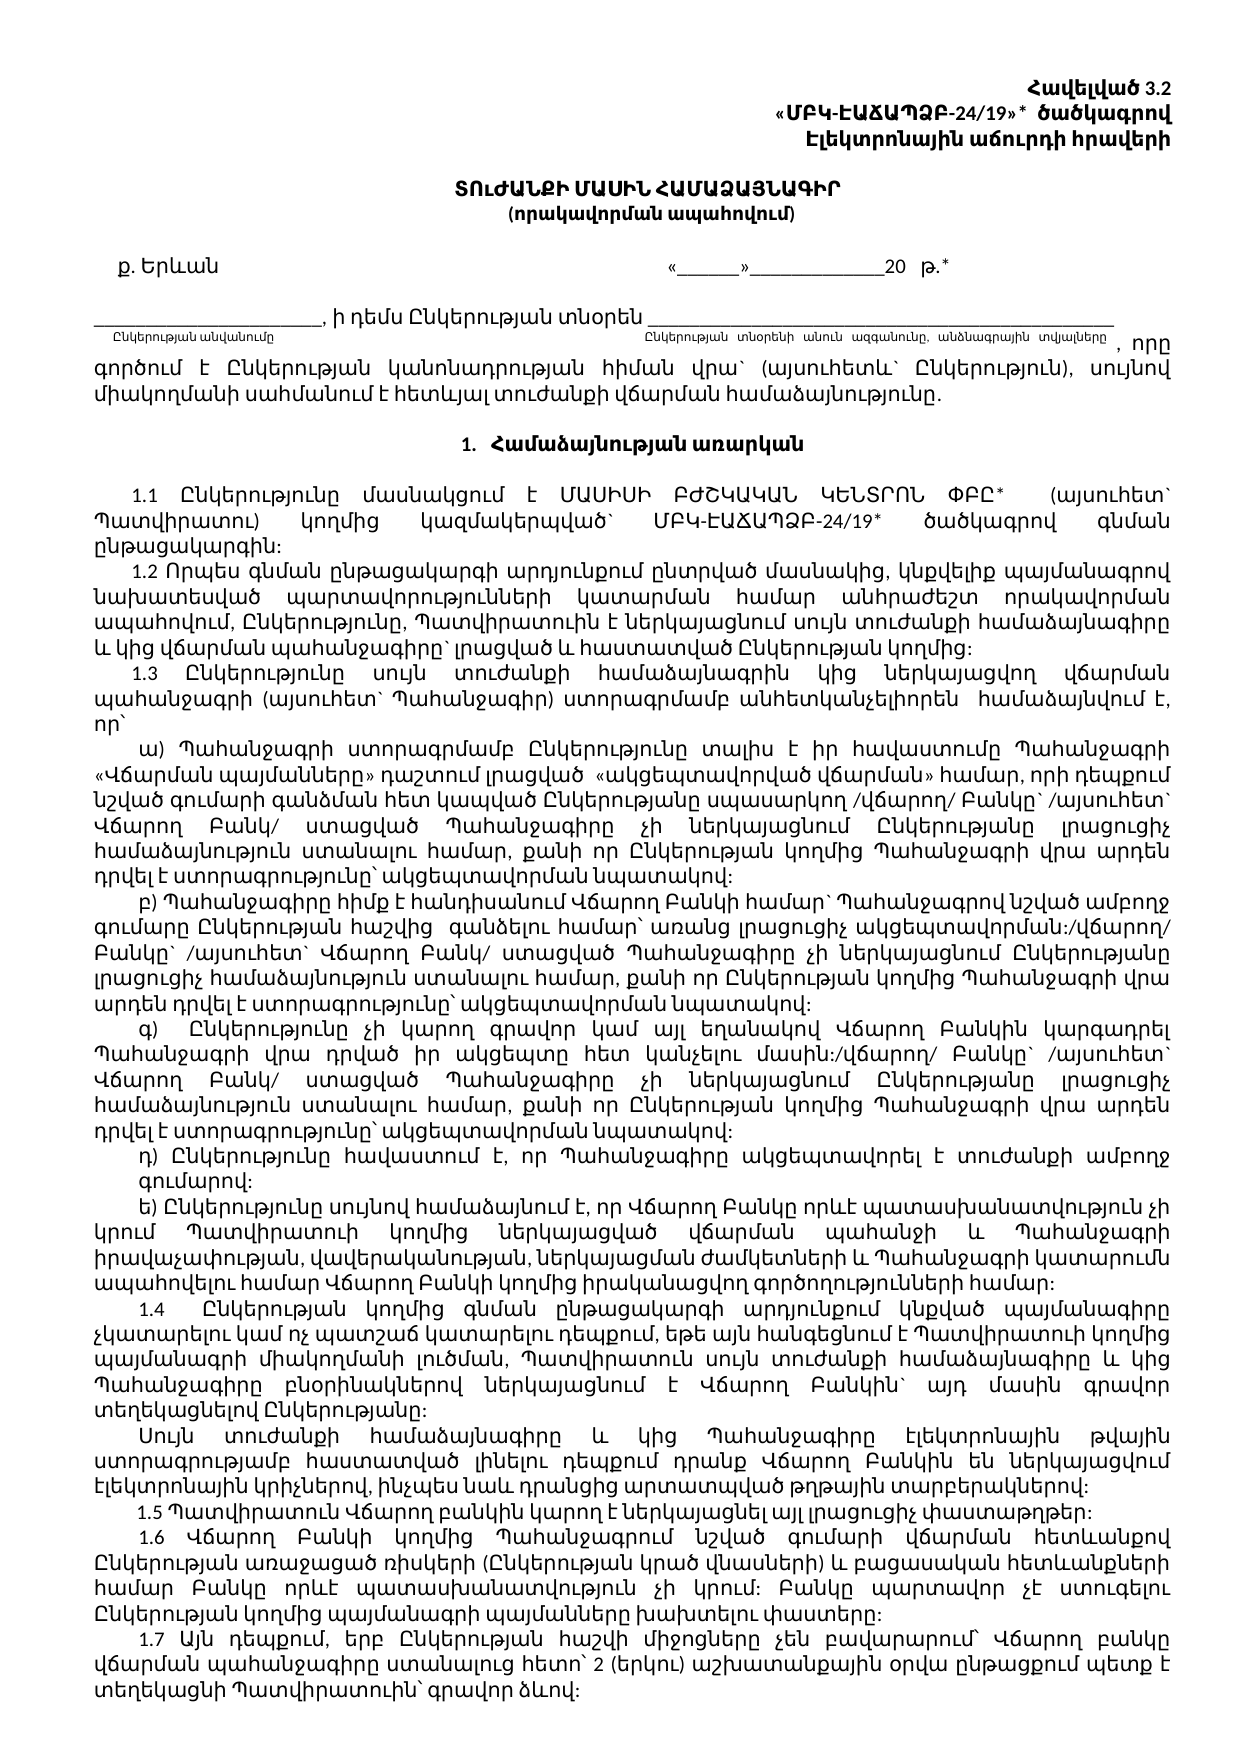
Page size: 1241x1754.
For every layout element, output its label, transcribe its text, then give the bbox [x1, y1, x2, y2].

text 1.1 Ընկերությունը մասնակցում է ՄԱՍԻՍԻ ԲԺՇԿԱԿԱՆ ԿԵՆՏՐՈՆ ՓԲԸ* (այսուհետ` Պատվիրատու) կողմից կազմակերպված` ՄԲԿ-ԷԱՃԱՊՁԲ-24/19* ծածկագրով գնման ընթացակարգին: [94, 482, 1171, 559]
text դ) Ընկերությունը հավաստում է, որ Պահանջագիրը ակցեպտավորել է տուժանքի ամբողջ գումարով: [138, 1143, 1171, 1194]
text ե) Ընկերությունը սույնով համաձայնում է, որ Վճարող Բանկը որևէ պատասխանատվություն չի կրում Պատվիրատուի կողմից ներկայացված վճարման պահանջի և Պահանջագրի իրավաչափության, վավերականության, ներկայացման ժամկետների և Պահանջագրի կատարումն ապահովելու համար Վճարող Բանկի կողմից իրականացվող գործողությունների համար: [94, 1194, 1171, 1296]
text 1. Համաձայնության առարկան [94, 432, 1171, 457]
text ք. Երևան «______»_____________20 թ.* [94, 254, 1171, 279]
text Սույն տուժանքի համաձայնագիրը և կից Պահանջագիրը էլեկտրոնային թվային ստորագրությամբ հաստատված լինելու դեպքում դրանք Վճարող Բանկին են ներկայացվում էլեկտրոնային կրիչներով, ինչպես նաև դրանցից արտատպված թղթային տարբերակներով: [94, 1423, 1171, 1499]
text «ՄԲԿ-ԷԱՃԱՊՁԲ-24/19»* ծածկագրով [94, 100, 1171, 126]
text 1.6 Վճարող Բանկի կողմից Պահանջագրում նշված գումարի վճարման հետևանքով Ընկերության առաջացած ռիսկերի (Ընկերության կրած վնասների) և բացասական հետևանքների համար Բանկը որևէ պատասխանատվություն չի կրում: Բանկը պարտավոր չէ ստուգելու Ընկերության կողմից պայմանագրի պայմանները խախտելու փաստերը: [94, 1524, 1171, 1626]
text ա) Պահանջագրի ստորագրմամբ Ընկերությունը տալիս է իր հավաստումը Պահանջագրի «Վճարման պայմանները» դաշտում լրացված «ակցեպտավորված վճարման» համար, որի դեպքում նշված գումարի գանձման հետ կապված Ընկերությանը սպասարկող /վճարող/ Բանկը` /այսուհետ` Վճարող Բանկ/ ստացված Պահանջագիրը չի ներկայացնում Ընկերությանը լրացուցիչ համաձայնություն ստանալու համար, քանի որ Ընկերության կողմից Պահանջագրի վրա արդեն դրվել է ստորագրությունը՝ ակցեպտավորման նպատակով: [94, 737, 1171, 889]
text 1.5 Պատվիրատուն Վճարող բանկին կարող է ներկայացնել այլ լրացուցիչ փաստաթղթեր: [94, 1499, 1171, 1524]
text ՏՈւԺԱՆՔԻ ՄԱՍԻՆ ՀԱՄԱՁԱՅՆԱԳԻՐ [94, 177, 1171, 202]
text ______________________, ի դեմս Ընկերության տնօրեն _____________________________________________ [94, 304, 1171, 330]
text Հավելված 3.2 [94, 75, 1171, 100]
text բ) Պահանջագիրը հիմք է հանդիսանում Վճարող Բանկի համար` Պահանջագրով նշված ամբողջ գումարը Ընկերության հաշվից գանձելու համար՝ առանց լրացուցիչ ակցեպտավորման:/վճարող/ Բանկը` /այսուհետ` Վճարող Բանկ/ ստացված Պահանջագիրը չի ներկայացնում Ընկերությանը լրացուցիչ համաձայնություն ստանալու համար, քանի որ Ընկերության կողմից Պահանջագրի վրա արդեն դրվել է ստորագրությունը՝ ակցեպտավորման նպատակով: [94, 889, 1171, 1016]
text 1.7 Այն դեպքում, երբ Ընկերության հաշվի միջոցները չեն բավարարում՝ Վճարող բանկը վճարման պահանջագիրը ստանալուց հետո՝ 2 (երկու) աշխատանքային օրվա ընթացքում պետք է տեղեկացնի Պատվիրատուին՝ գրավոր ձևով: [94, 1626, 1171, 1702]
text 1.3 Ընկերությունը սույն տուժանքի համաձայնագրին կից ներկայացվող վճարման պահանջագրի (այսուհետ` Պահանջագիր) ստորագրմամբ անհետկանչելիորեն համաձայնվում է, որ՝ [94, 660, 1171, 737]
text գ) Ընկերությունը չի կարող գրավոր կամ այլ եղանակով Վճարող Բանկին կարգադրել Պահանջագրի վրա դրված իր ակցեպտը հետ կանչելու մասին:/վճարող/ Բանկը` /այսուհետ` Վճարող Բանկ/ ստացված Պահանջագիրը չի ներկայացնում Ընկերությանը լրացուցիչ համաձայնություն ստանալու համար, քանի որ Ընկերության կողմից Պահանջագրի վրա արդեն դրվել է ստորագրությունը՝ ակցեպտավորման նպատակով: [94, 1016, 1171, 1143]
text Էլեկտրոնային աճուրդի հրավերի [94, 126, 1171, 151]
text (որակավորման ապահովում) [94, 202, 1171, 225]
text 1.2 Որպես գնման ընթացակարգի արդյունքում ընտրված մասնակից, կնքվելիք պայմանագրով նախատեսված պարտավորությունների կատարման համար անհրաժեշտ որակավորման ապահովում, Ընկերությունը, Պատվիրատուին է ներկայացնում սույն տուժանքի համաձայնագիրը և կից վճարման պահանջագիրը` լրացված և հաստատված Ընկերության կողմից: [94, 559, 1171, 660]
text 1.4 Ընկերության կողմից գնման ընթացակարգի արդյունքում կնքված պայմանագիրը չկատարելու կամ ոչ պատշաճ կատարելու դեպքում, եթե այն հանգեցնում է Պատվիրատուի կողմից պայմանագրի միակողմանի լուծման, Պատվիրատուն սույն տուժանքի համաձայնագիրը և կից Պահանջագիրը բնօրինակներով ներկայացնում է Վճարող Բանկին` այդ մասին գրավոր տեղեկացնելով Ընկերությանը: [94, 1296, 1171, 1423]
text Ընկերության անվանումը Ընկերության տնօրենի անուն ազգանունը, անձնագրային տվյալները , որը գործում է Ընկերության կանոնադրության հիման վրա` (այսուհետև` Ընկերություն), սույնով միակողմանի սահմանում է հետևյալ տուժանքի վճարման համաձայնությունը. [94, 330, 1171, 406]
